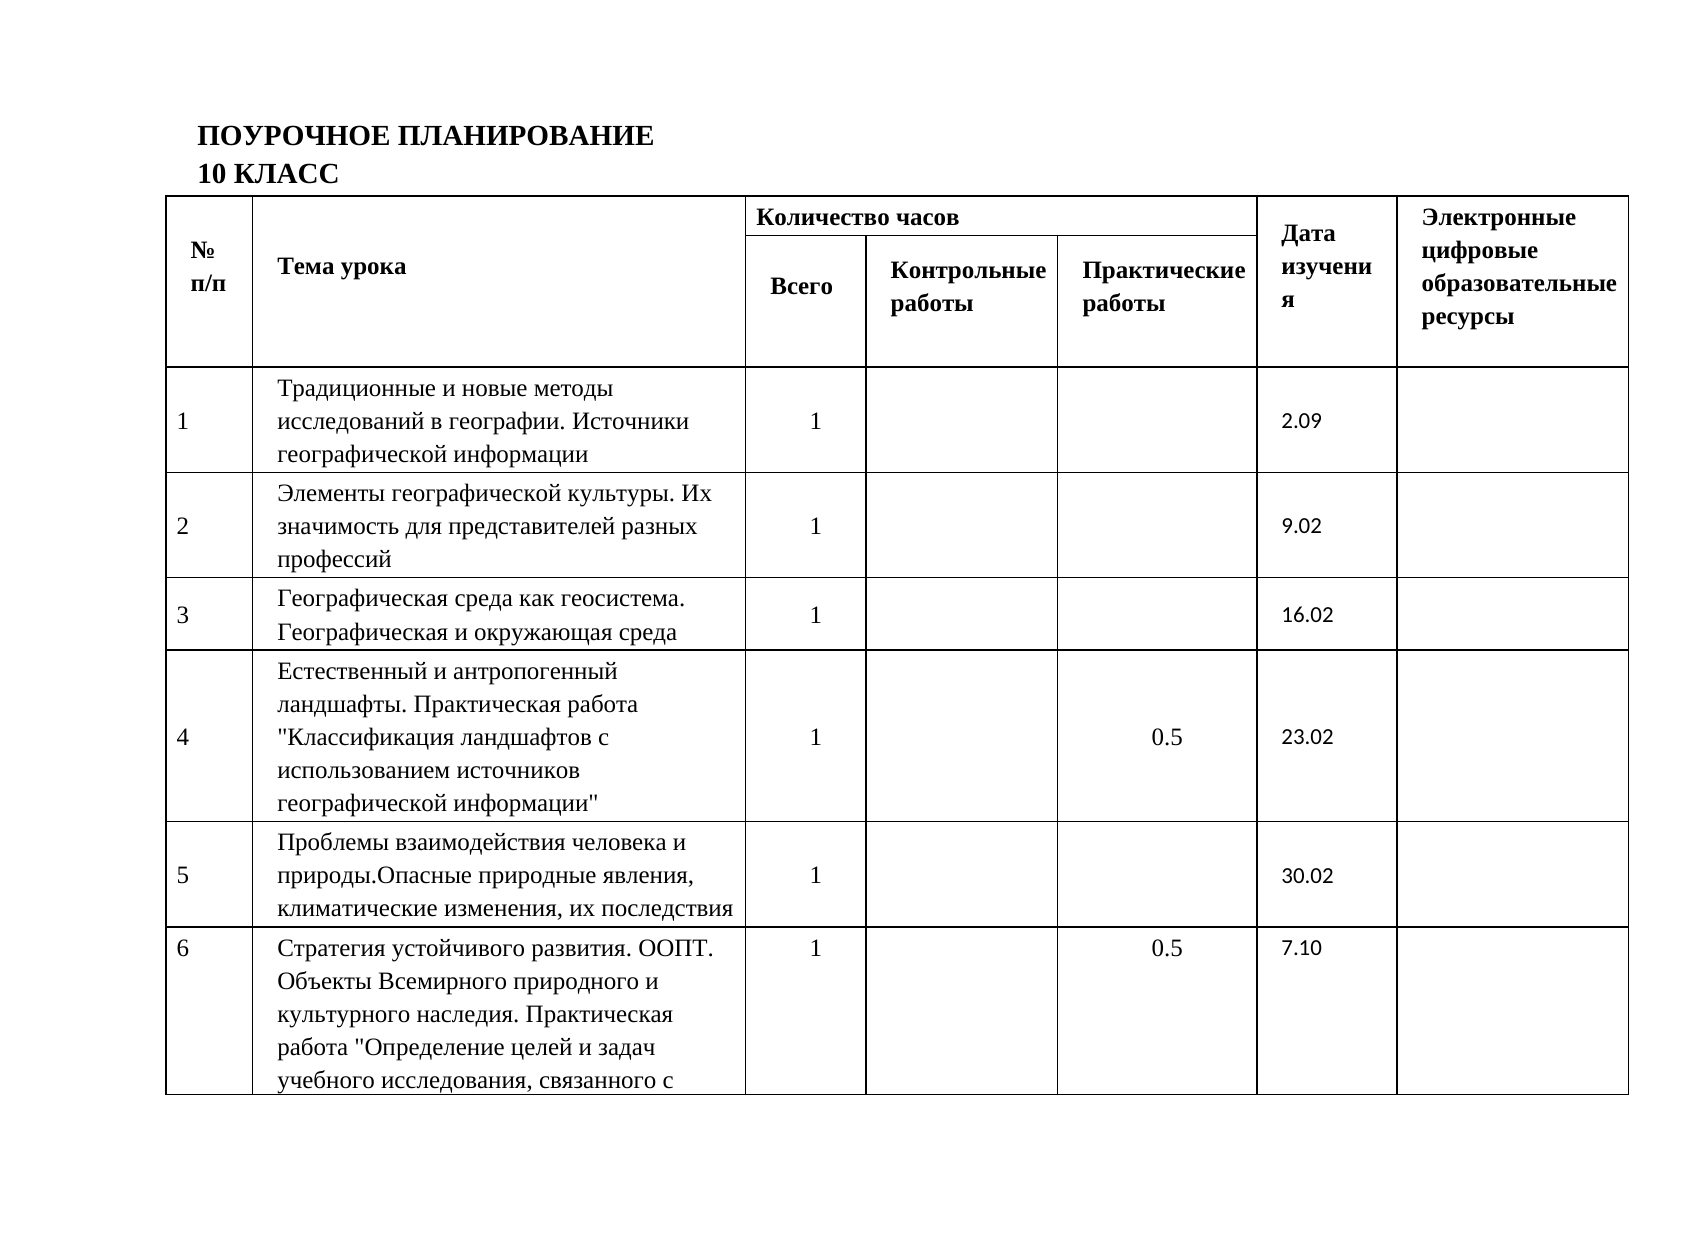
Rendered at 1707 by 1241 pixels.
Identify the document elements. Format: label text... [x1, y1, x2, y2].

table_cell [867, 651, 1057, 821]
table_header № п/п [167, 197, 252, 366]
table_cell Контрольные работы [867, 236, 1057, 366]
table_cell [1398, 651, 1628, 821]
table_cell [1058, 473, 1256, 577]
table_cell [867, 368, 1057, 471]
table_header Электронные цифровые образовательные ресурсы [1398, 197, 1628, 366]
table_cell 0.5 [1058, 651, 1256, 821]
table_cell [1058, 368, 1256, 471]
table_cell 4 [167, 651, 252, 821]
table_header Дата изучения [1258, 197, 1396, 366]
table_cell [253, 928, 745, 1094]
table_cell [1398, 578, 1628, 649]
table_cell Традиционные и новые методы исследований в географии. Источники географической информации [253, 368, 745, 471]
table_cell 1 [746, 578, 865, 649]
table_cell Проблемы взаимодействия человека и природы.Опасные природные явления, климатические изменения, их последствия [253, 822, 745, 926]
table_cell 3 [167, 578, 252, 649]
table_cell 6 [167, 928, 252, 1094]
table_cell [867, 578, 1057, 649]
text 10 КЛАСС [190, 157, 1618, 190]
table_cell [1058, 822, 1256, 926]
table_cell 1 [746, 822, 865, 926]
table_cell 5 [167, 822, 252, 926]
table_cell Всего [746, 236, 865, 366]
table_header Количество часов [746, 197, 1256, 234]
table_cell Практические работы [1058, 236, 1256, 366]
text ПОУРОЧНОЕ ПЛАНИРОВАНИЕ [190, 118, 1618, 152]
table_cell 2.09 [1258, 368, 1396, 471]
table_cell 16.02 [1258, 578, 1396, 649]
table_cell 0.5 [1058, 928, 1256, 1094]
table_cell [867, 822, 1057, 926]
table_cell 1 [167, 368, 252, 471]
table_cell Естественный и антропогенный ландшафты. Практическая работа "Классификация ландшафтов с использованием источников географической информации" [253, 651, 745, 821]
table_cell [867, 473, 1057, 577]
table_cell [1398, 368, 1628, 471]
table_cell [1398, 473, 1628, 577]
table_cell Элементы географической культуры. Их значимость для представителей разных профессий [253, 473, 745, 577]
table_cell 23.02 [1258, 651, 1396, 821]
table_cell 1 [746, 473, 865, 577]
table_header Тема урока [253, 197, 745, 366]
table_cell 7.10 [1258, 928, 1396, 1094]
table_cell 1 [746, 651, 865, 821]
table_cell Географическая среда как геосистема. Географическая и окружающая среда [253, 578, 745, 649]
table_cell [867, 928, 1057, 1094]
table_cell 1 [746, 928, 865, 1094]
table_cell 1 [746, 368, 865, 471]
table_cell 30.02 [1258, 822, 1396, 926]
table_cell [1398, 928, 1628, 1094]
table_cell 2 [167, 473, 252, 577]
table_cell [1398, 822, 1628, 926]
table_cell 9.02 [1258, 473, 1396, 577]
table_cell [1058, 578, 1256, 649]
